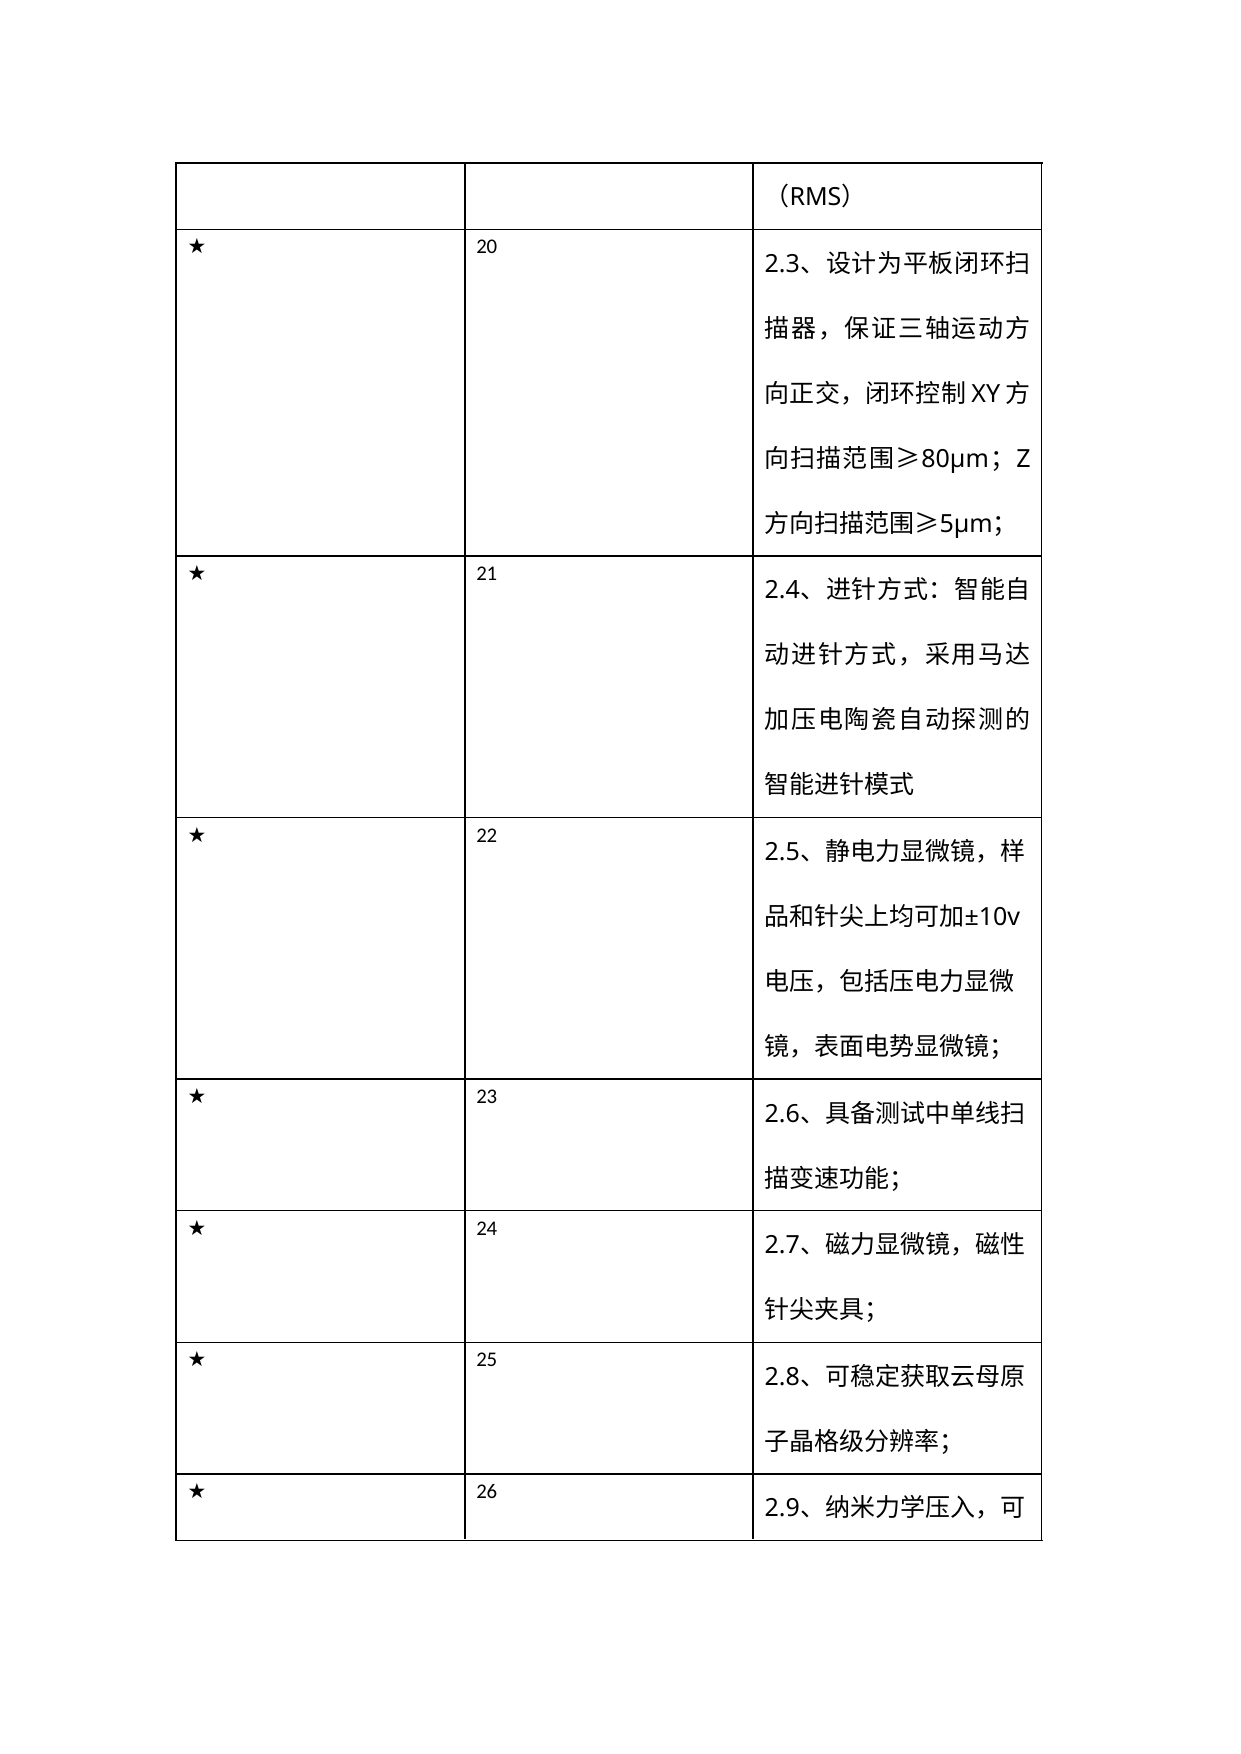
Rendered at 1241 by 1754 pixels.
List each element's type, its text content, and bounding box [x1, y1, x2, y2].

table_cell 22 [466, 818, 752, 1078]
table_cell 2.4、进针方式：智能自动进针方式，采用马达加压电陶瓷自动探测的智能进针模式 [754, 557, 1041, 817]
table_cell 25 [466, 1343, 752, 1473]
table_cell 2.8、可稳定获取云母原子晶格级分辨率； [754, 1343, 1041, 1473]
table_cell 2.6、具备测试中单线扫描变速功能； [754, 1080, 1041, 1210]
table_cell 23 [466, 1080, 752, 1210]
table_cell ★ [177, 230, 464, 555]
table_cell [754, 164, 1041, 228]
table_cell 2.3、设计为平板闭环扫描器，保证三轴运动方向正交，闭环控制XY方向扫描范围≥80μm；Z方向扫描范围≥5μm； [754, 230, 1041, 555]
table_cell ★ [177, 164, 464, 228]
table_cell 2.5、静电力显微镜，样品和针尖上均可加±10v电压，包括压电力显微镜，表面电势显微镜； [754, 818, 1041, 1078]
table_cell ★ [177, 1475, 464, 1539]
table_cell 21 [466, 557, 752, 817]
table_cell ★ [177, 1211, 464, 1341]
table_cell 20 [466, 230, 752, 555]
table_cell 24 [466, 1211, 752, 1341]
table_cell 2.7、磁力显微镜，磁性针尖夹具； [754, 1211, 1041, 1341]
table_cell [754, 1475, 1041, 1539]
table_cell ★ [177, 1343, 464, 1473]
table_cell ★ [177, 1080, 464, 1210]
table_cell 19 [466, 164, 752, 228]
table_cell ★ [177, 818, 464, 1078]
table_cell ★ [177, 557, 464, 817]
table_cell 26 [466, 1475, 752, 1539]
